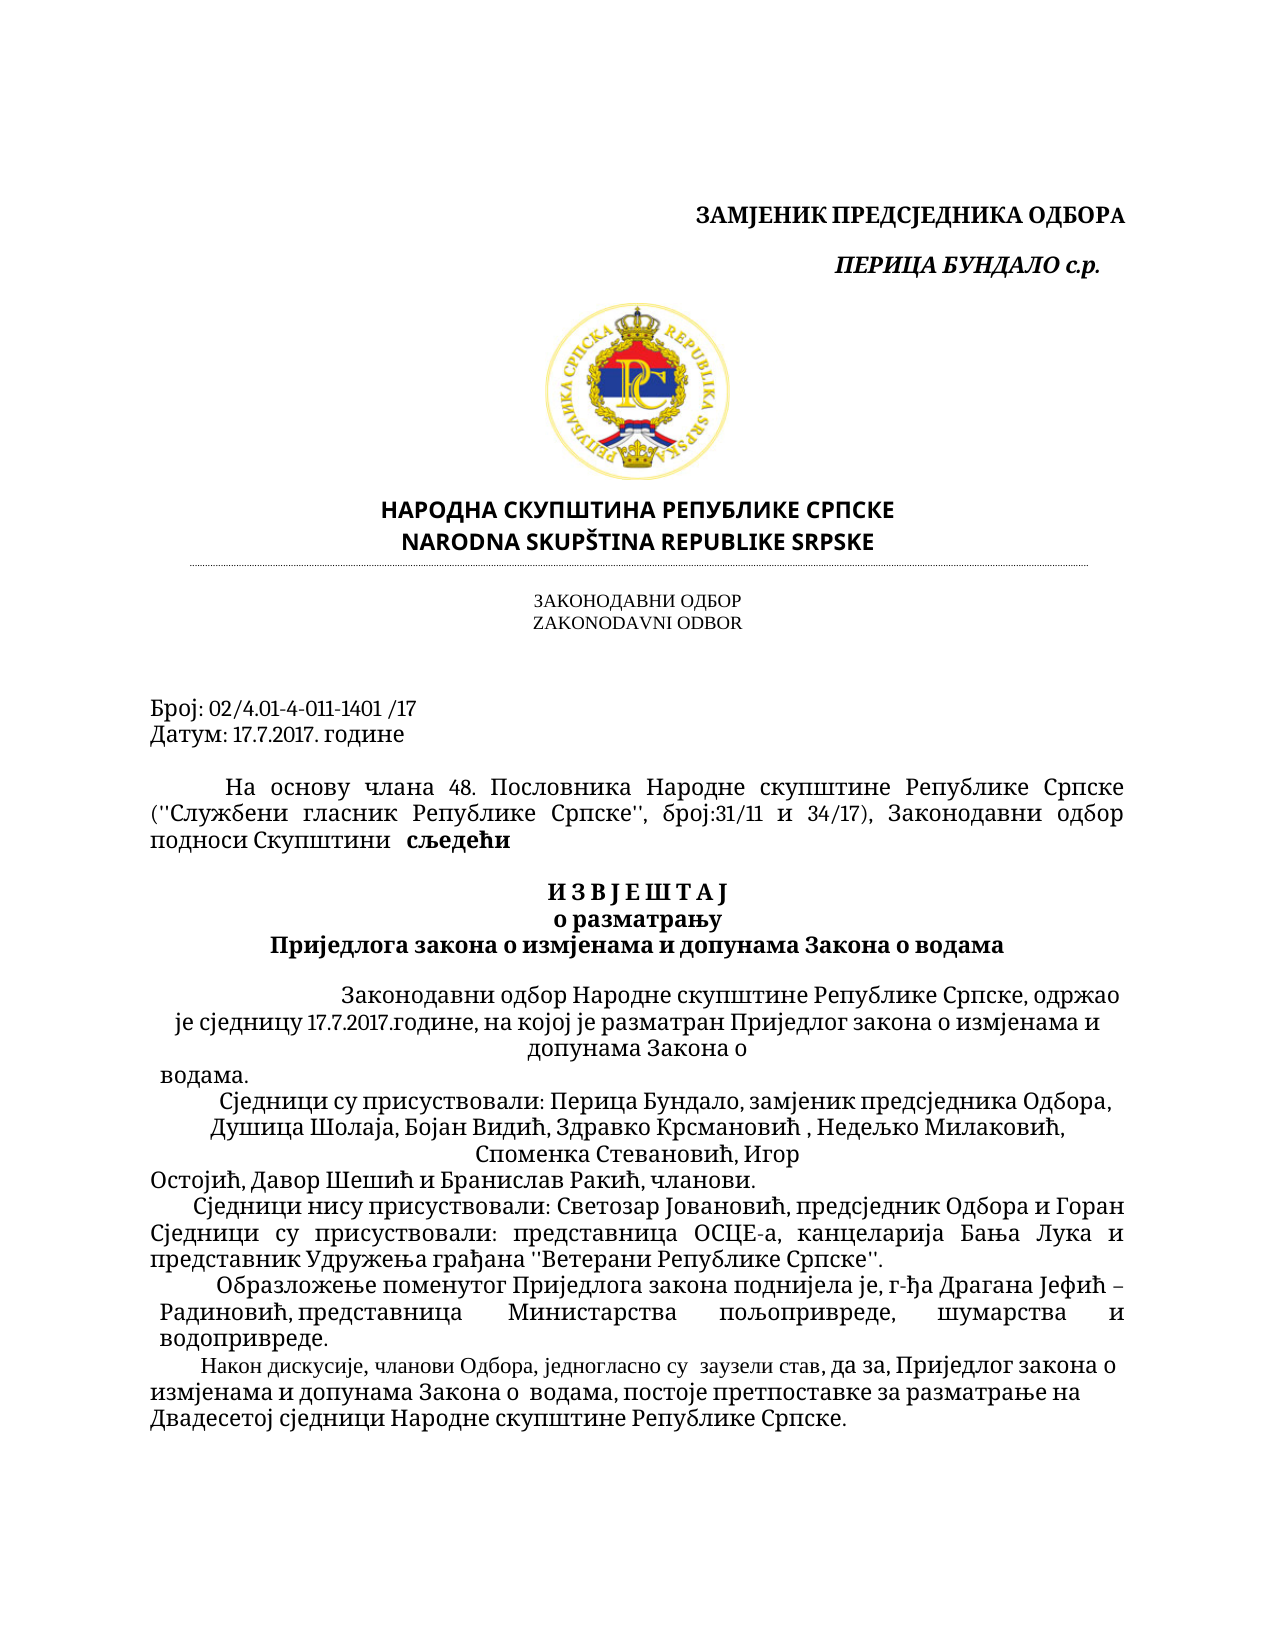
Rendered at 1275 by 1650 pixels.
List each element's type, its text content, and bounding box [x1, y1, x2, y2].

text Приједлога закона о измјенама и допунама Закона о водама [150, 933, 1125, 959]
text На основу члана 48. Пословника Народне скупштине Републике Српске (''Службени гласник Републике Српске'', број:31/11 и 34/17), Законодавни одбор подноси Скупштини сљедећи [150, 775, 1125, 854]
text Остојић, Давор Шешић и Бранислав Ракић, чланови. [150, 1168, 1125, 1194]
text ЗАМЈЕНИК ПРЕДСЈЕДНИКА ОДБОРA [150, 203, 1125, 229]
text NARODNA SKUPŠTINA REPUBLIKE SRPSKE [150, 526, 1125, 557]
text Образложење поменутог Приједлога закона поднијела је, г-ђа Драгана Јефић – Радиновић, представница Министарства пољопривреде, шумарства и водопривреде. [159, 1273, 1125, 1352]
text И З В Ј Е Ш Т А Ј [150, 880, 1125, 907]
text Након дискусије, чланови Одбора, једногласно су заузели став, да за, Приједлог закона о измјенама и допунама Закона о водама, постоје претпоставке за разматрање на Двадесетој сједници Народне скупштине Републике Српске. [150, 1352, 1125, 1432]
text водама. [150, 1062, 1125, 1089]
text ZAKONODAVNI ODBOR [150, 612, 1125, 633]
text Сједници нису присуствовали: Светозар Јовановић, предсједник Одбора и Горан Сједници су присуствовали: представница ОСЦЕ-а, канцеларија Бања Лука и представник Удружења грађана ''Ветерани Републике Српске''. [150, 1194, 1125, 1273]
text о разматрању [150, 907, 1125, 933]
text Законодавни одбор Народне скупштине Републике Српске, одржао је сједницу 17.7.2017.године, на којој је разматран Приједлог закона о измјенама и допунама Закона о [150, 959, 1125, 1062]
text Број: 02/4.01-4-011-1401 /17 [150, 696, 1125, 722]
text Датум: 17.7.2017. године [150, 722, 1125, 748]
text НАРОДНА СКУПШТИНА РЕПУБЛИКЕ СРПСКЕ [150, 494, 1125, 526]
text ПЕРИЦА БУНДАЛО с.р. [150, 253, 1125, 279]
text ЗАКОНОДАВНИ ОДБОР [150, 590, 1125, 612]
text Сједници су присуствовали: Перица Бундало, замјеник предсједника Одбора, Душица Шолаја, Бојан Видић, Здравко Крсмановић , Недељко Милаковић, Споменка Стевановић, Игор [150, 1089, 1125, 1168]
